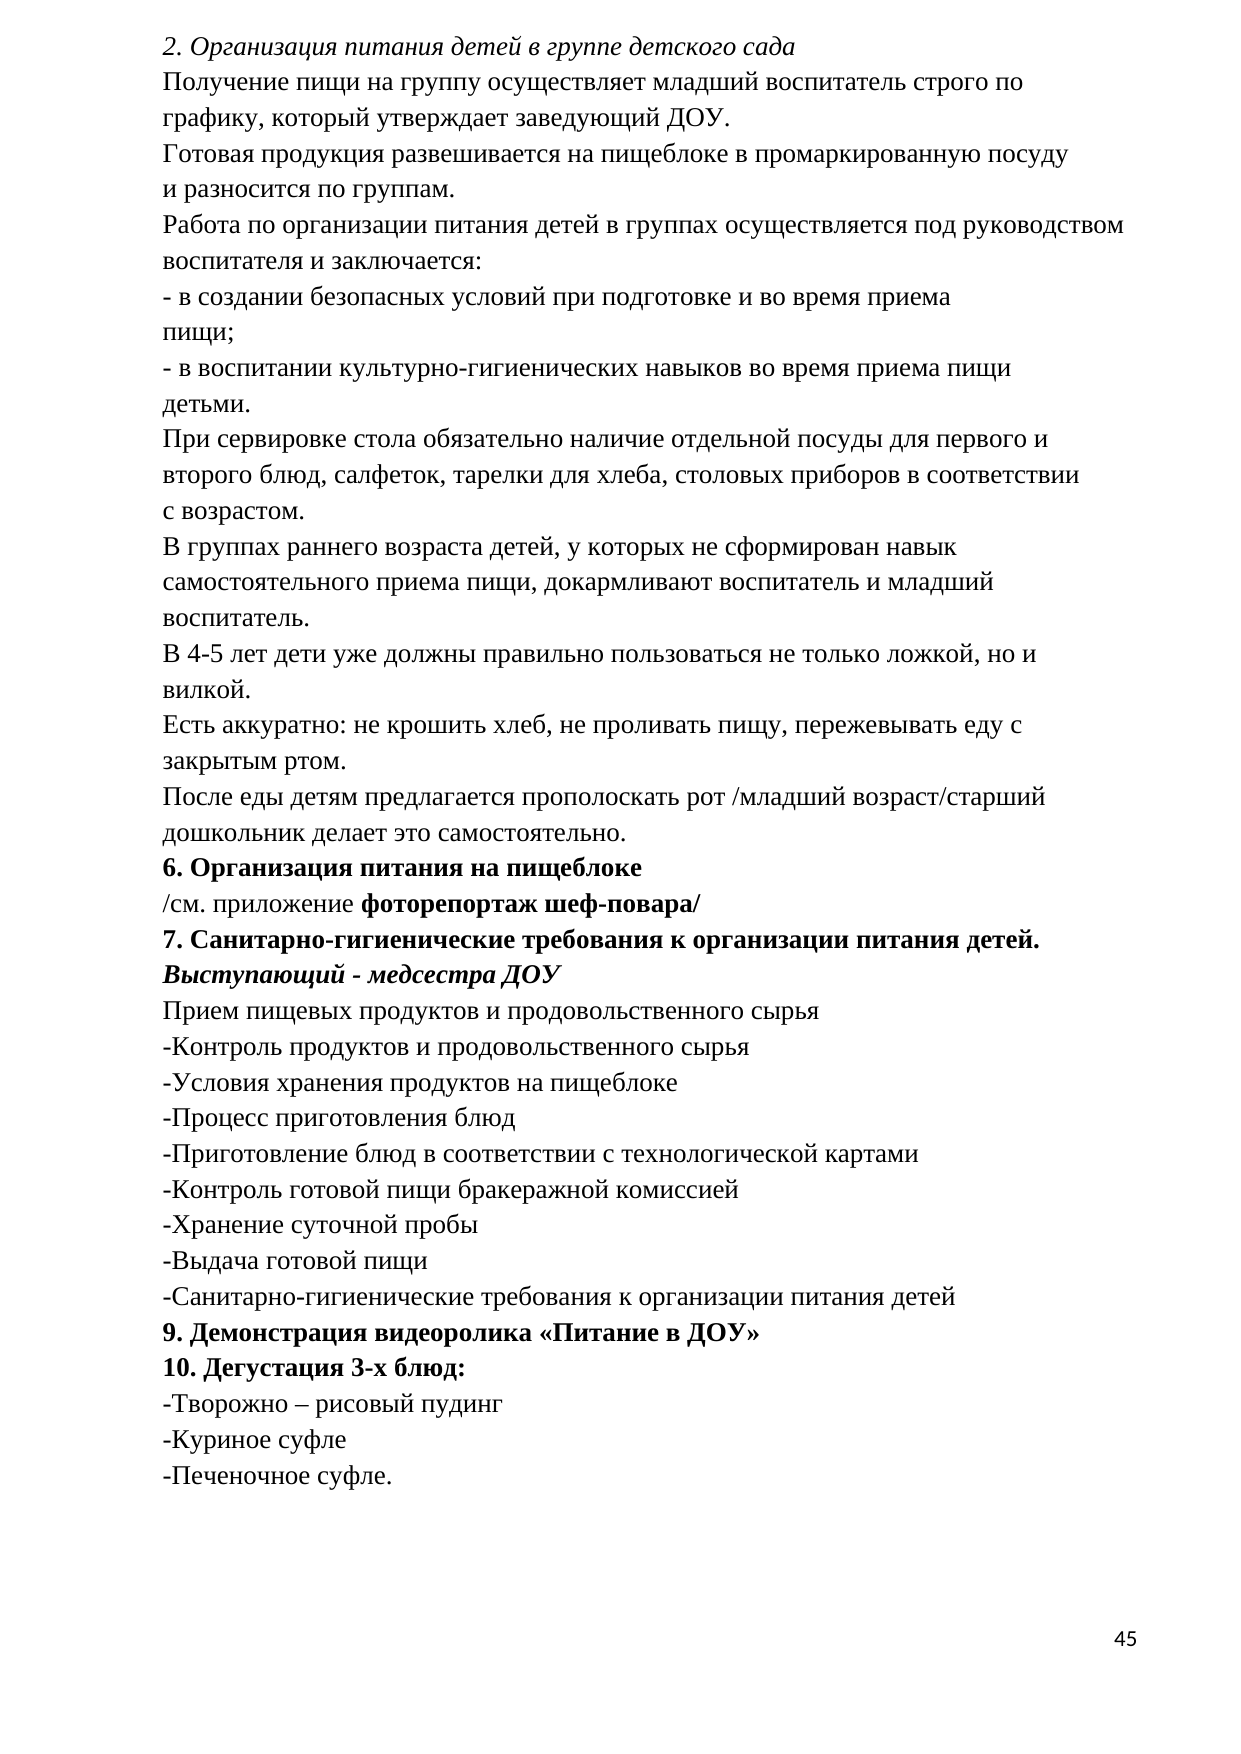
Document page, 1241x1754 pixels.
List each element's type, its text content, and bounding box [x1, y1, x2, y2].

text -Хранение суточной пробы [162, 1209, 1137, 1240]
text /см. приложение фоторепортаж шеф-повара/ [162, 887, 1137, 918]
text -Контроль готовой пищи бракеражной комиссией [162, 1173, 1137, 1204]
text В 4-5 лет дети уже должны правильно пользоваться не только ложкой, но и [162, 637, 1137, 668]
text -Контроль продуктов и продовольственного сырья [162, 1030, 1137, 1061]
text детьми. [162, 387, 1137, 418]
text После еды детям предлагается прополоскать рот /младший возраст/старший [162, 780, 1137, 811]
text -Приготовление блюд в соответствии с технологической картами [162, 1137, 1137, 1168]
text вилкой. [162, 673, 1137, 704]
text 2. Организация питания детей в группе детского сада [162, 29, 1137, 61]
text -Санитарно-гигиенические требования к организации питания детей [162, 1280, 1137, 1311]
text Прием пищевых продуктов и продовольственного сырья [162, 994, 1137, 1025]
text воспитатель. [162, 601, 1137, 632]
text пищи; [162, 315, 1137, 347]
text - в создании безопасных условий при подготовке и во время приема [162, 280, 1137, 311]
text Выступающий - медсестра ДОУ [162, 958, 1137, 990]
text 6. Организация питания на пищеблоке [162, 851, 1137, 882]
text -Творожно – рисовый пудинг [162, 1387, 1137, 1418]
text -Печеночное суфле. [162, 1459, 1137, 1490]
text -Куриное суфле [162, 1423, 1137, 1454]
text Есть аккуратно: не крошить хлеб, не проливать пищу, пережевывать еду с [162, 708, 1137, 739]
text 9. Демонстрация видеоролика «Питание в ДОУ» [162, 1316, 1137, 1347]
text с возрастом. [162, 494, 1137, 525]
text дошкольник делает это самостоятельно. [162, 816, 1137, 847]
text В группах раннего возраста детей, у которых не сформирован навык [162, 530, 1137, 561]
text второго блюд, салфеток, тарелки для хлеба, столовых приборов в соответствии [162, 458, 1137, 489]
text -Условия хранения продуктов на пищеблоке [162, 1066, 1137, 1097]
text Работа по организации питания детей в группах осуществляется под руководством воспитателя и заключается: [162, 208, 1137, 275]
text и разносится по группам. [162, 172, 1137, 204]
text закрытым ртом. [162, 744, 1137, 775]
text При сервировке стола обязательно наличие отдельной посуды для первого и [162, 423, 1137, 454]
text Получение пищи на группу осуществляет младший воспитатель строго по [162, 65, 1137, 96]
text 7. Санитарно-гигиенические требования к организации питания детей. [162, 923, 1137, 954]
text Готовая продукция развешивается на пищеблоке в промаркированную посуду [162, 137, 1137, 168]
text 10. Дегустация 3-х блюд: [162, 1352, 1137, 1383]
text - в воспитании культурно-гигиенических навыков во время приема пищи [162, 351, 1137, 382]
text -Выдача готовой пищи [162, 1244, 1137, 1276]
text графику, который утверждает заведующий ДОУ. [162, 101, 1137, 132]
text самостоятельного приема пищи, докармливают воспитатель и младший [162, 566, 1137, 597]
text -Процесс приготовления блюд [162, 1101, 1137, 1133]
